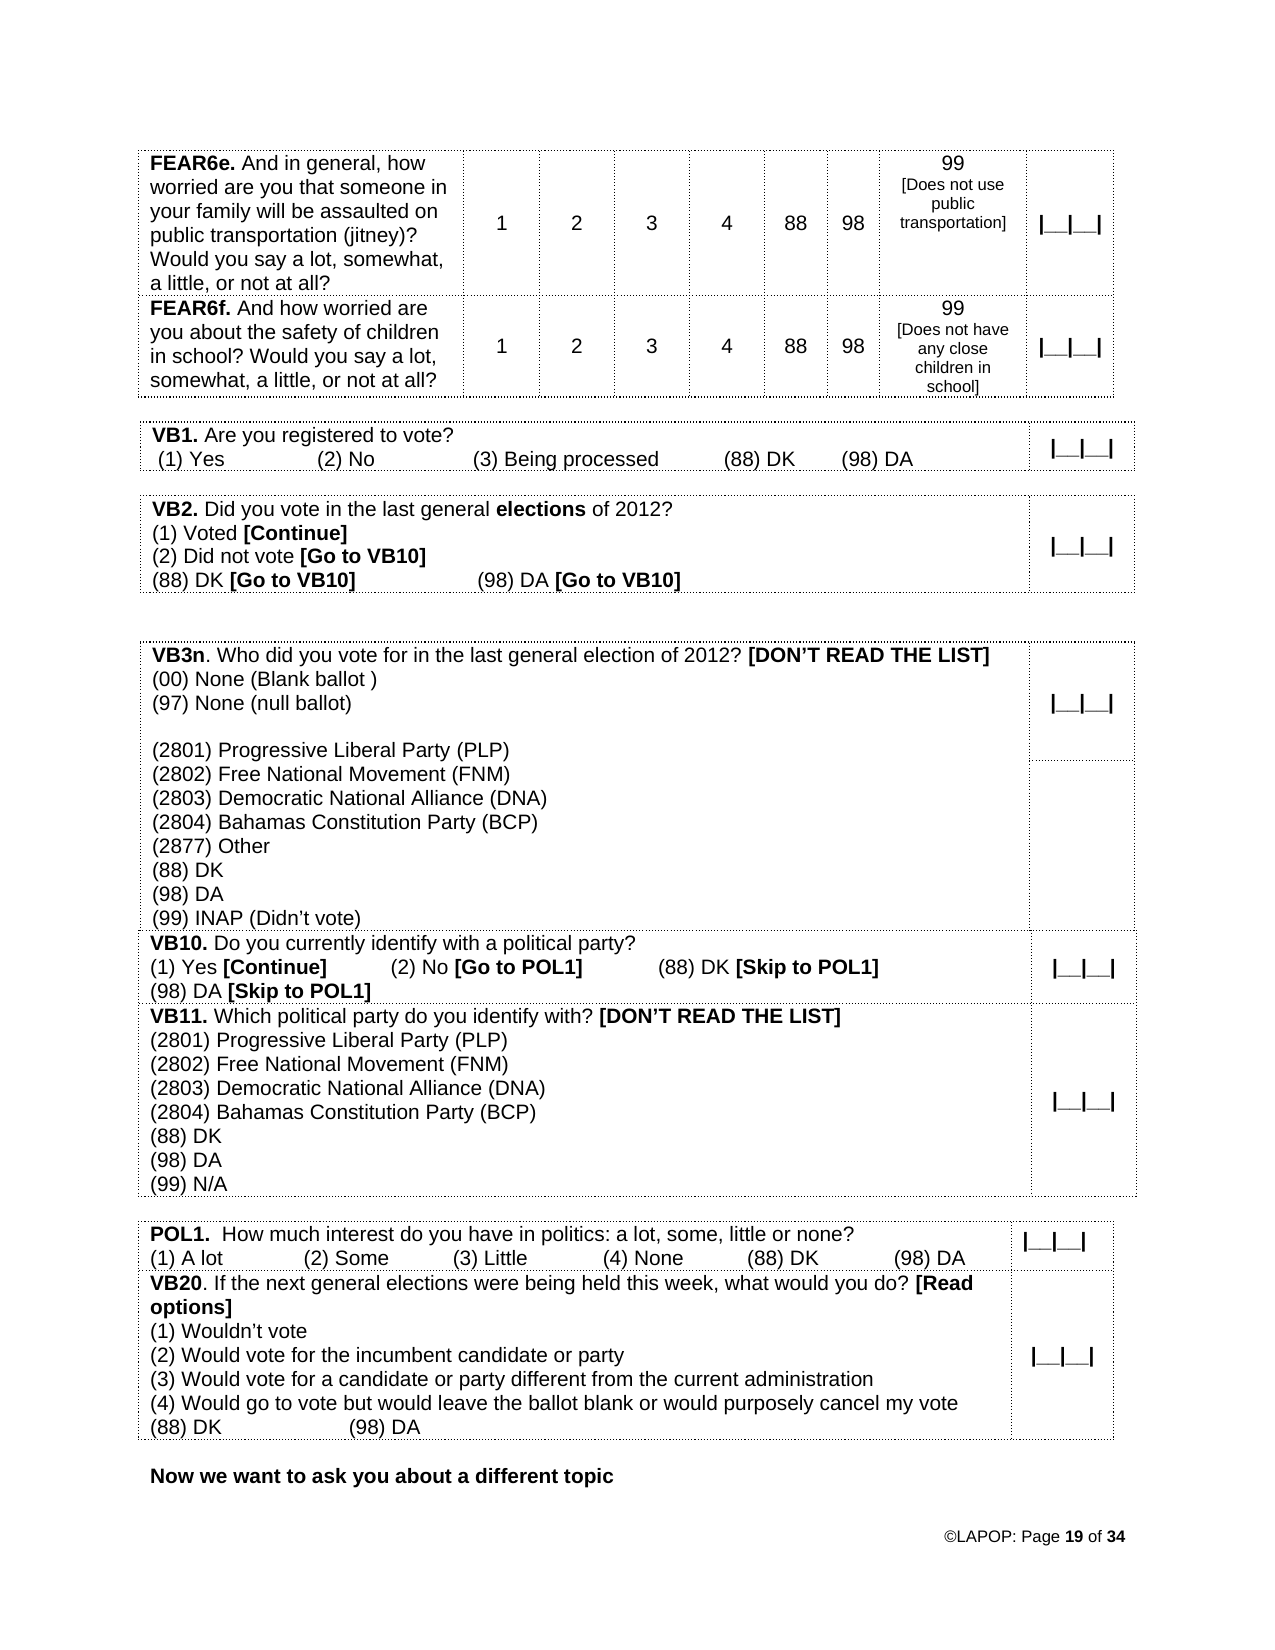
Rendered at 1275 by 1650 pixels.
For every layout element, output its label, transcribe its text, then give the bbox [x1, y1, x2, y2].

table_header |__|__| [1011, 1221, 1114, 1270]
table_cell 98 [827, 150, 879, 295]
table_cell 88 [764, 295, 827, 396]
table_cell FEAR6f. And how worried are you about the safety of children in school? Would you say a lot, somewhat, a little, or not at all? [139, 295, 464, 396]
table_header |__|__| [1030, 495, 1134, 592]
table_cell FEAR6e. And in general, how worried are you that someone in your family will be assaulted on public transportation (jitney)? Would you say a lot, somewhat, a little, or not at all? [139, 150, 464, 295]
table_header VB1. Are you registered to vote? (1) Yes (2) No (3) Being processed (88) DK (98) DA [141, 421, 1030, 470]
table_cell 2 [539, 295, 614, 396]
table_cell VB20. If the next general elections were being held this week, what would you do? [Read options] (1) Wouldn’t vote (2) Would vote for the incumbent candidate or party (3) Would vote for a candidate or party different from the current administration (4) Would go to vote but would leave the ballot blank or would purposely cancel my vote (88) DK (98) DA [139, 1270, 1011, 1438]
table_cell 1 [464, 295, 539, 396]
table_cell 88 [764, 150, 827, 295]
table_cell |__|__| [1027, 295, 1114, 396]
table_header VB3n. Who did you vote for in the last general election of 2012? [DON’T READ THE LIST] (00) None (Blank ballot ) (97) None (null ballot) (2801) Progressive Liberal Party (PLP) (2802) Free National Movement (FNM) (2803) Democratic National Alliance (DNA) (2804) Bahamas Constitution Party (BCP) (2877) Other (88) DK (98) DA (99) INAP (Didn’t vote) [141, 641, 1030, 930]
table_cell 4 [689, 295, 764, 396]
table_cell |__|__| [1031, 930, 1136, 1003]
text Now we want to ask you about a different topic [150, 1463, 1125, 1487]
table_cell 1 [464, 150, 539, 295]
table_header |__|__| [1030, 641, 1134, 760]
table_cell |__|__| [1011, 1270, 1114, 1438]
table_cell 4 [689, 150, 764, 295]
table_cell VB11. Which political party do you identify with? [Don’t read the list] (2801) Progressive Liberal Party (PLP) (2802) Free National Movement (FNM) (2803) Democratic National Alliance (DNA) (2804) Bahamas Constitution Party (BCP) (88) DK (98) DA (99) N/A [139, 1003, 1031, 1196]
table_cell 3 [614, 150, 689, 295]
table_cell VB10. Do you currently identify with a political party? (1) Yes [Continue] (2) No [Go to POL1] (88) DK [Skip to POL1] (98) DA [Skip to POL1] [139, 930, 1031, 1003]
table_header POL1. How much interest do you have in politics: a lot, some, little or none? (1) A lot (2) Some (3) Little (4) None (88) DK (98) DA [139, 1221, 1011, 1270]
table_cell 99 [Does not have any close children in school] [879, 295, 1027, 396]
table_cell [1030, 760, 1134, 930]
table_cell |__|__| [1031, 1003, 1136, 1196]
table_header |__|__| [1030, 421, 1134, 470]
table_cell |__|__| [1027, 150, 1114, 295]
table_header VB2. Did you vote in the last general elections of 2012? (1) Voted [Continue] (2) Did not vote [Go to VB10] (88) DK [Go to VB10] (98) DA [Go to VB10] [141, 495, 1030, 592]
table_cell 3 [614, 295, 689, 396]
table_cell 99 [Does not use public transportation] [879, 150, 1027, 295]
table_cell 98 [827, 295, 879, 396]
table_cell 2 [539, 150, 614, 295]
